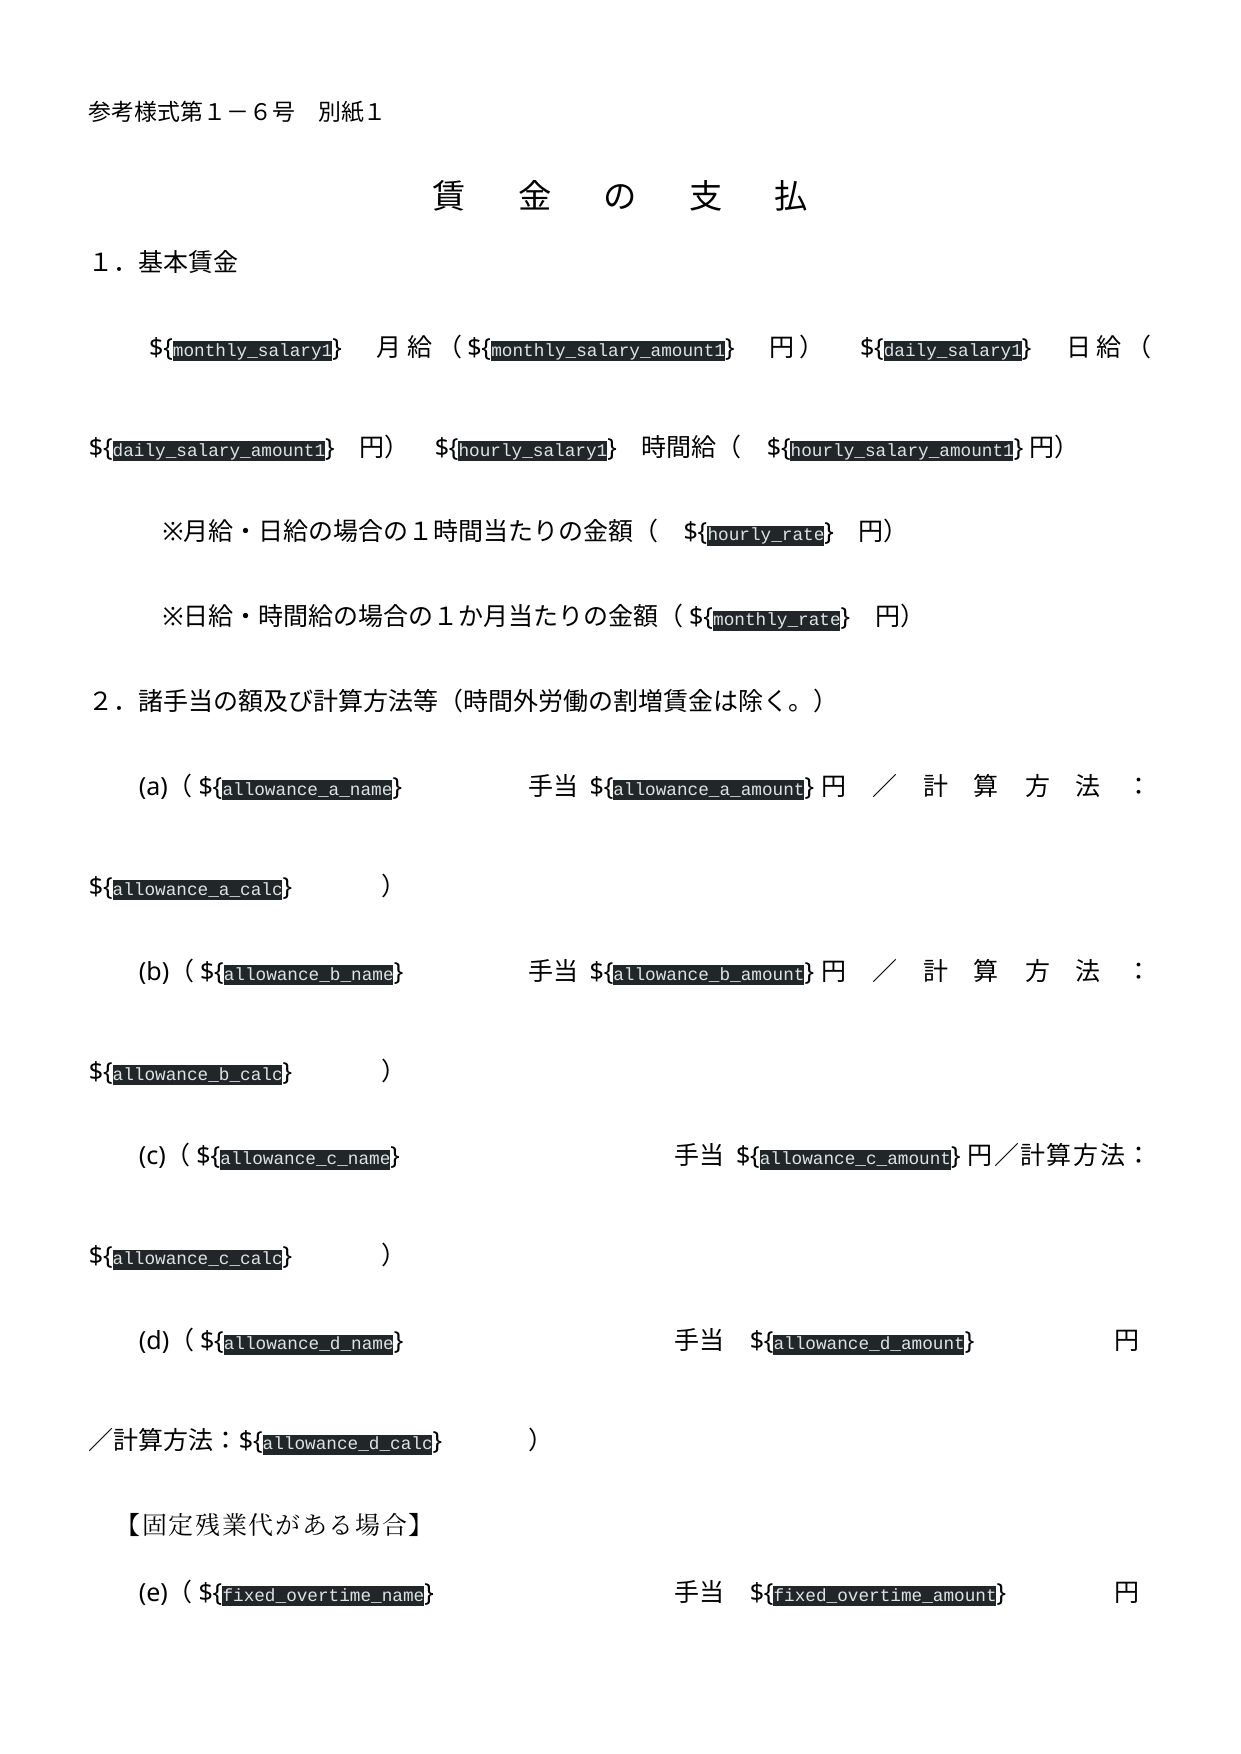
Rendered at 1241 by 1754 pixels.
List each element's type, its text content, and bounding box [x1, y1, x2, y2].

text (e)（ ${fixed_overtime_name} 手当 ${fixed_overtime_amount} 円 [89, 1557, 1152, 1623]
text (a)（ ${allowance_a_name} 手当 ${allowance_a_amount} 円／計算方法： ${allowance_a_calc} ） [89, 751, 1152, 918]
text 【固定残業代がある場合】 [89, 1490, 1152, 1557]
text ※月給・日給の場合の１時間当たりの金額（ ${hourly_rate} 円） [162, 497, 1152, 563]
text (d)（ ${allowance_d_name} 手当 ${allowance_d_amount} 円／計算方法：${allowance_d_calc} ） [89, 1305, 1152, 1472]
text 賃金の支払 [89, 160, 1152, 227]
text 参考様式第１－６号 別紙１ [89, 94, 1152, 127]
text ２．諸手当の額及び計算方法等（時間外労働の割増賃金は除く。） [89, 666, 1152, 733]
text ${monthly_salary1} 月給（${monthly_salary_amount1} 円） ${daily_salary1} 日給（ ${daily_salary_amount1} 円） ${hourly_salary1} 時間給（ ${hourly_salary_amount1} 円） [89, 312, 1152, 478]
text １．基本賃金 [89, 227, 1152, 294]
text ※日給・時間給の場合の１か月当たりの金額（ ${monthly_rate} 円） [162, 581, 1152, 648]
text (b)（ ${allowance_b_name} 手当 ${allowance_b_amount} 円／計算方法：${allowance_b_calc} ） [89, 936, 1152, 1102]
text (c)（ ${allowance_c_name} 手当 ${allowance_c_amount} 円／計算方法：${allowance_c_calc} ） [89, 1121, 1152, 1287]
